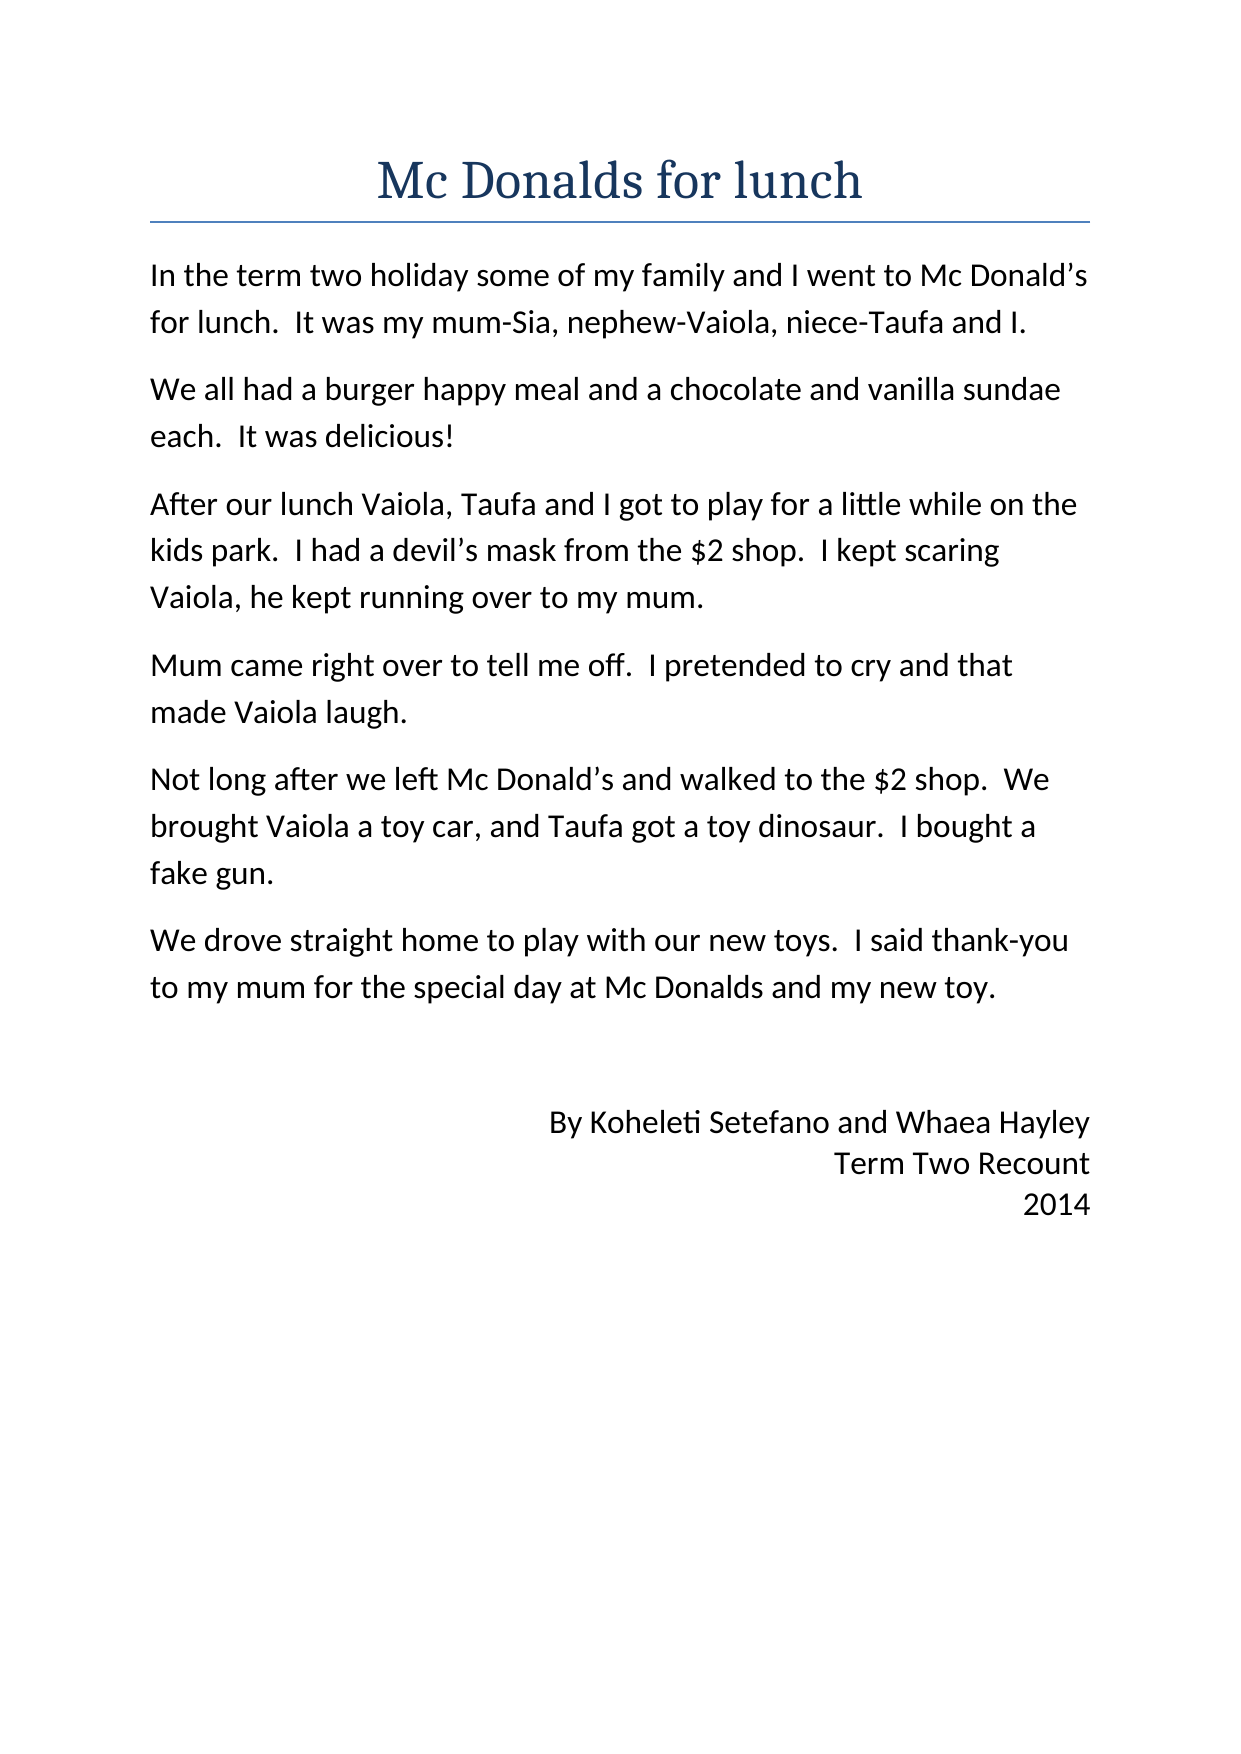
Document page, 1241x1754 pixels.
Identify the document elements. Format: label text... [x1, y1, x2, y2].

text In the term two holiday some of my family and I went to Mc Donald’s for lunch. It was my mum-Sia, nephew-Vaiola, niece-Taufa and I. [150, 254, 1090, 341]
text Not long after we left Mc Donald’s and walked to the $2 shop. We brought Vaiola a toy car, and Taufa got a toy dinosaur. I bought a fake gun. [150, 758, 1090, 892]
text 2014 [150, 1183, 1090, 1223]
title Mc Donalds for lunch [150, 150, 1090, 221]
text By Koheleti Setefano and Whaea Hayley [150, 1101, 1090, 1142]
text Mum came right over to tell me off. I pretended to cry and that made Vaiola laugh. [150, 644, 1090, 731]
text Term Two Recount [150, 1142, 1090, 1183]
text We all had a burger happy meal and a chocolate and vanilla sundae each. It was delicious! [150, 368, 1090, 456]
text After our lunch Vaiola, Taufa and I got to play for a little while on the kids park. I had a devil’s mask from the $2 shop. I kept scaring Vaiola, he kept running over to my mum. [150, 483, 1090, 617]
text We drove straight home to play with our new toys. I said thank-you to my mum for the special day at Mc Donalds and my new toy. [150, 919, 1090, 1007]
